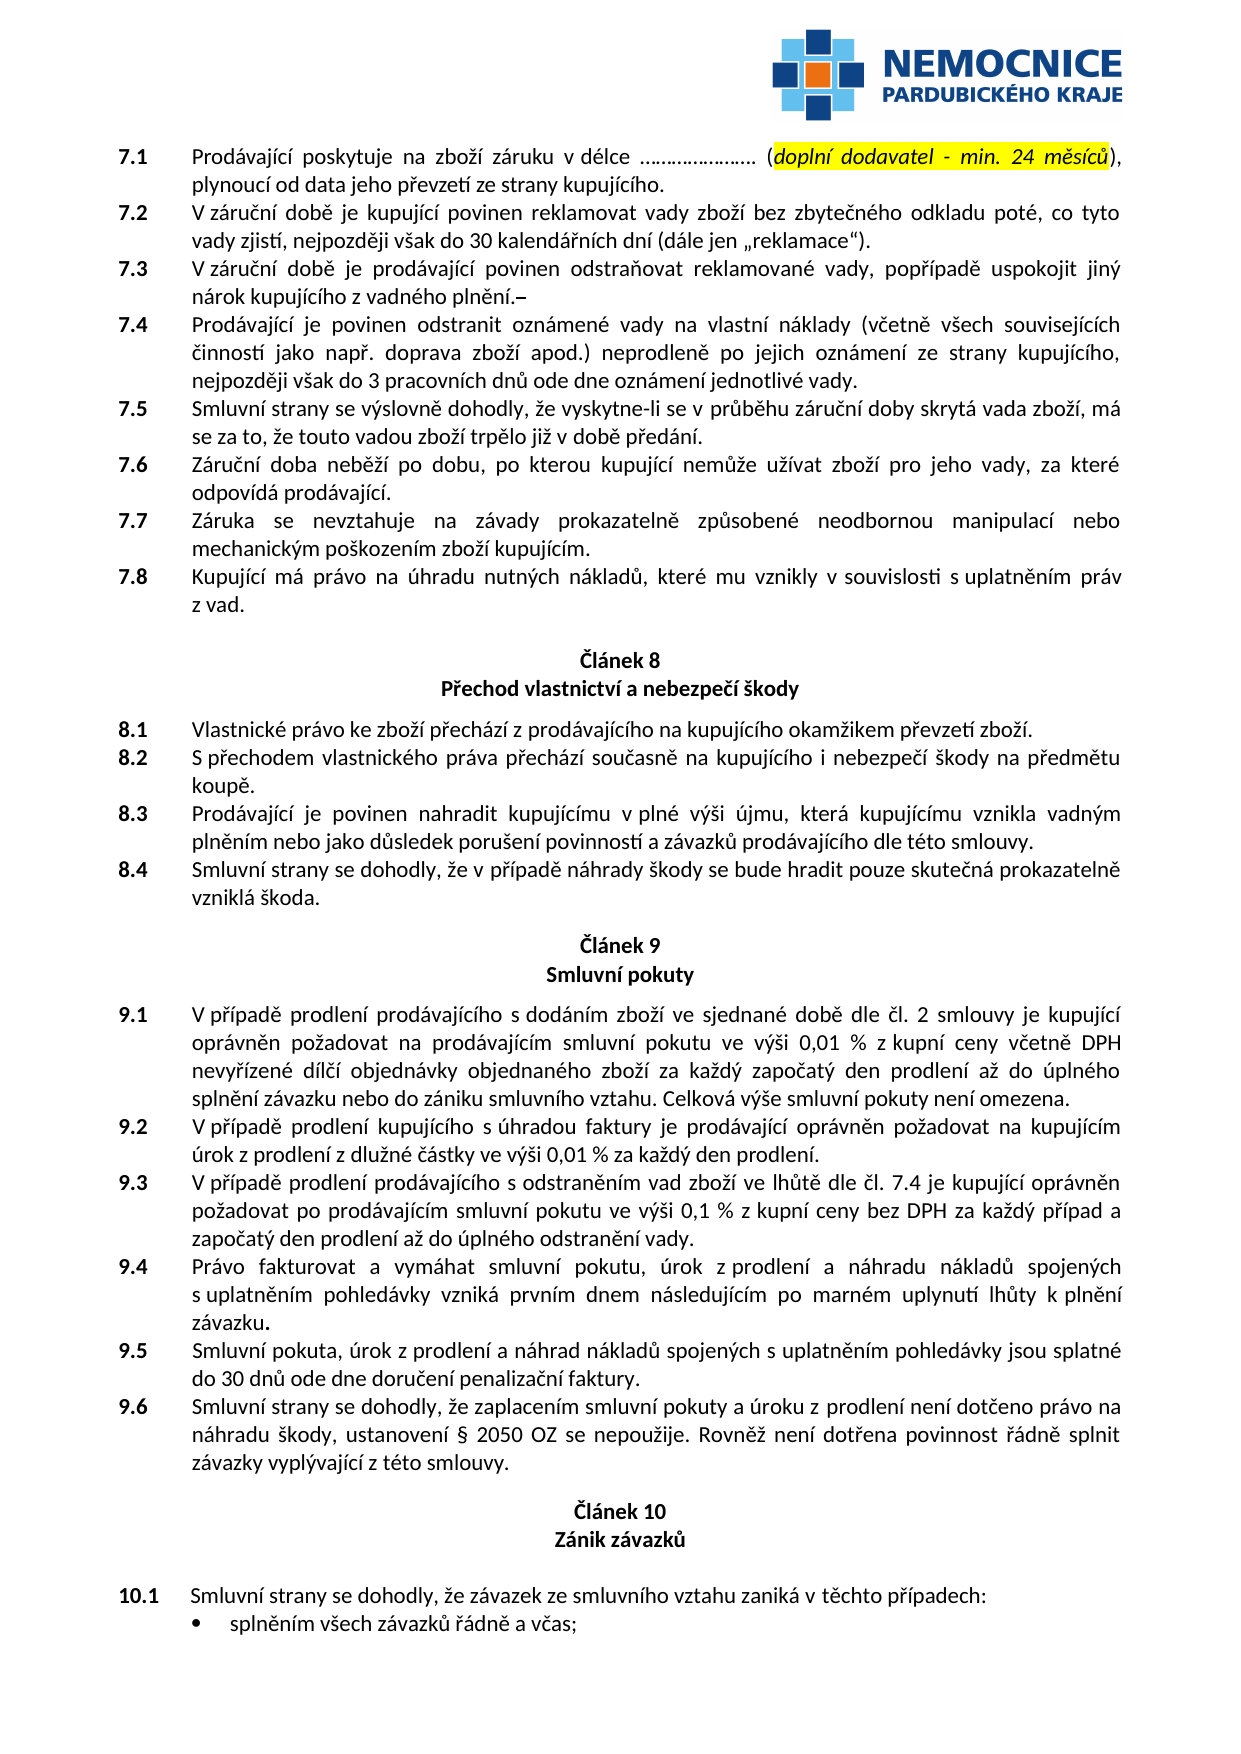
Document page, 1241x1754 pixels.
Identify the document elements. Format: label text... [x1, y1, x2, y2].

text 9.6 Smluvní strany se dohodly, že zaplacením smluvní pokuty a úroku z prodlení není dotčeno právo na náhradu škody, ustanovení § 2050 OZ se nepoužije. Rovněž není dotřena povinnost řádně splnit závazky vyplývající z této smlouvy. [118, 1392, 1122, 1477]
text 7.7 Záruka se nevztahuje na závady prokazatelně způsobené neodbornou manipulací nebo mechanickým poškozením zboží kupujícím. [118, 506, 1122, 562]
text 8.2 S přechodem vlastnického práva přechází současně na kupujícího i nebezpečí škody na předmětu koupě. [118, 743, 1122, 799]
list splněním všech závazků řádně a včas; [192, 1609, 1122, 1637]
text 8.3 Prodávající je povinen nahradit kupujícímu v plné výši újmu, která kupujícímu vznikla vadným plněním nebo jako důsledek porušení povinností a závazků prodávajícího dle této smlouvy. [118, 799, 1122, 855]
text 7.5 Smluvní strany se výslovně dohodly, že vyskytne-li se v průběhu záruční doby skrytá vada zboží, má se za to, že touto vadou zboží trpělo již v době předání. [118, 394, 1122, 450]
text 9.5 Smluvní pokuta, úrok z prodlení a náhrad nákladů spojených s uplatněním pohledávky jsou splatné do 30 dnů ode dne doručení penalizační faktury. [118, 1336, 1122, 1392]
text Článek 9 [118, 932, 1122, 960]
text 8.4 Smluvní strany se dohodly, že v případě náhrady škody se bude hradit pouze skutečná prokazatelně vzniklá škoda. [118, 855, 1122, 911]
text 7.6 Záruční doba neběží po dobu, po kterou kupující nemůže užívat zboží pro jeho vady, za které odpovídá prodávající. [118, 450, 1122, 506]
text 7.3 V záruční době je prodávající povinen odstraňovat reklamované vady, popřípadě uspokojit jiný nárok kupujícího z vadného plnění. [118, 254, 1122, 310]
text Smluvní pokuty [118, 960, 1122, 988]
text 9.4 Právo fakturovat a vymáhat smluvní pokutu, úrok z prodlení a náhradu nákladů spojených s uplatněním pohledávky vzniká prvním dnem následujícím po marném uplynutí lhůty k plnění závazku. [118, 1252, 1122, 1336]
text 7.2 V záruční době je kupující povinen reklamovat vady zboží bez zbytečného odkladu poté, co tyto vady zjistí, nejpozději však do 30 kalendářních dní (dále jen „reklamace“). [118, 198, 1122, 254]
text Zánik závazků [118, 1525, 1122, 1553]
text Článek 8 [118, 646, 1122, 674]
text Přechod vlastnictví a nebezpečí škody [118, 674, 1122, 702]
text 10.1 Smluvní strany se dohodly, že závazek ze smluvního vztahu zaniká v těchto případech: [118, 1581, 1122, 1609]
text 9.3 V případě prodlení prodávajícího s odstraněním vad zboží ve lhůtě dle čl. 7.4 je kupující oprávněn požadovat po prodávajícím smluvní pokutu ve výši 0,1 % z kupní ceny bez DPH za každý případ a započatý den prodlení až do úplného odstranění vady. [118, 1168, 1122, 1252]
text 7.8 Kupující má právo na úhradu nutných nákladů, které mu vznikly v souvislosti s uplatněním práv z vad. [118, 562, 1122, 618]
text 9.1 V případě prodlení prodávajícího s dodáním zboží ve sjednané době dle čl. 2 smlouvy je kupující oprávněn požadovat na prodávajícím smluvní pokutu ve výši 0,01 % z kupní ceny včetně DPH nevyřízené dílčí objednávky objednaného zboží za každý započatý den prodlení až do úplného splnění závazku nebo do zániku smluvního vztahu. Celková výše smluvní pokuty není omezena. [118, 1000, 1122, 1112]
text 9.2 V případě prodlení kupujícího s úhradou faktury je prodávající oprávněn požadovat na kupujícím úrok z prodlení z dlužné částky ve výši 0,01 % za každý den prodlení. [118, 1112, 1122, 1168]
text 8.1 Vlastnické právo ke zboží přechází z prodávajícího na kupujícího okamžikem převzetí zboží. [118, 715, 1122, 743]
text Článek 10 [118, 1497, 1122, 1525]
text 7.1 Prodávající poskytuje na zboží záruku v délce …………………. (doplní dodavatel - min. 24 měsíců), plynoucí od data jeho převzetí ze strany kupujícího. [118, 142, 1122, 198]
picture [771, 28, 1123, 122]
text 7.4 Prodávající je povinen odstranit oznámené vady na vlastní náklady (včetně všech souvisejících činností jako např. doprava zboží apod.) neprodleně po jejich oznámení ze strany kupujícího, nejpozději však do 3 pracovních dnů ode dne oznámení jednotlivé vady. [118, 310, 1122, 394]
